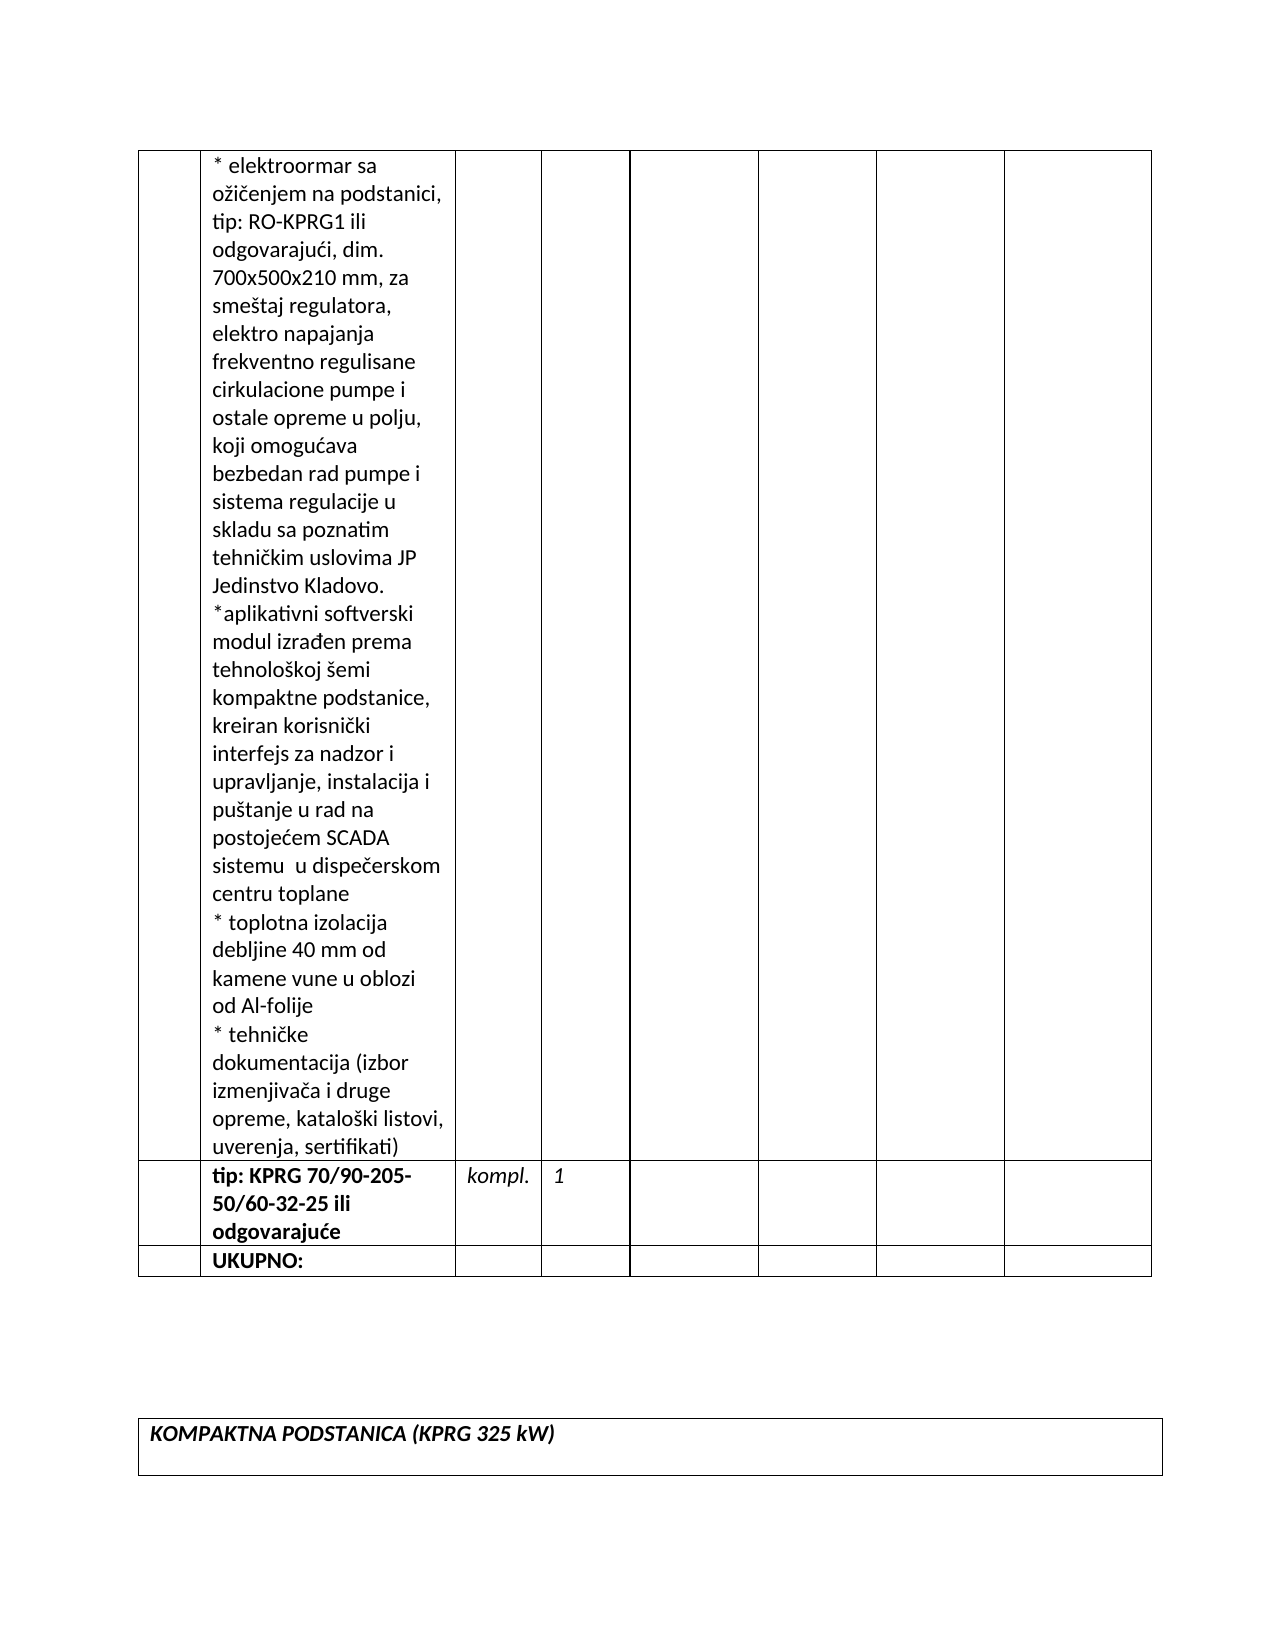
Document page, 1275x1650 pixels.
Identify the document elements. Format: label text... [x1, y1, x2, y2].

table_cell [759, 1246, 876, 1276]
table_cell [456, 151, 541, 1160]
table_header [139, 1419, 1162, 1475]
table_cell [139, 1246, 200, 1276]
table_cell [759, 151, 876, 1160]
table_cell [456, 1246, 541, 1276]
table_cell kompl. [456, 1161, 541, 1245]
table_cell [759, 1161, 876, 1245]
table_cell [139, 1161, 200, 1245]
table_cell [1005, 1161, 1151, 1245]
table_cell [877, 1161, 1004, 1245]
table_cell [201, 151, 455, 1160]
table_cell [1005, 151, 1151, 1160]
table_cell [1005, 1246, 1151, 1276]
table_cell 1 [542, 1161, 629, 1245]
table_cell [877, 1246, 1004, 1276]
table_cell [542, 1246, 629, 1276]
table_cell UKUPNO: [201, 1246, 455, 1276]
table_cell [877, 151, 1004, 1160]
table_cell [139, 151, 200, 1160]
table_cell [631, 1161, 758, 1245]
table_cell tip: KPRG 70/90-205-50/60-32-25 ili odgovarajuće [201, 1161, 455, 1245]
table_cell [631, 1246, 758, 1276]
table_cell [542, 151, 629, 1160]
table_cell [631, 151, 758, 1160]
